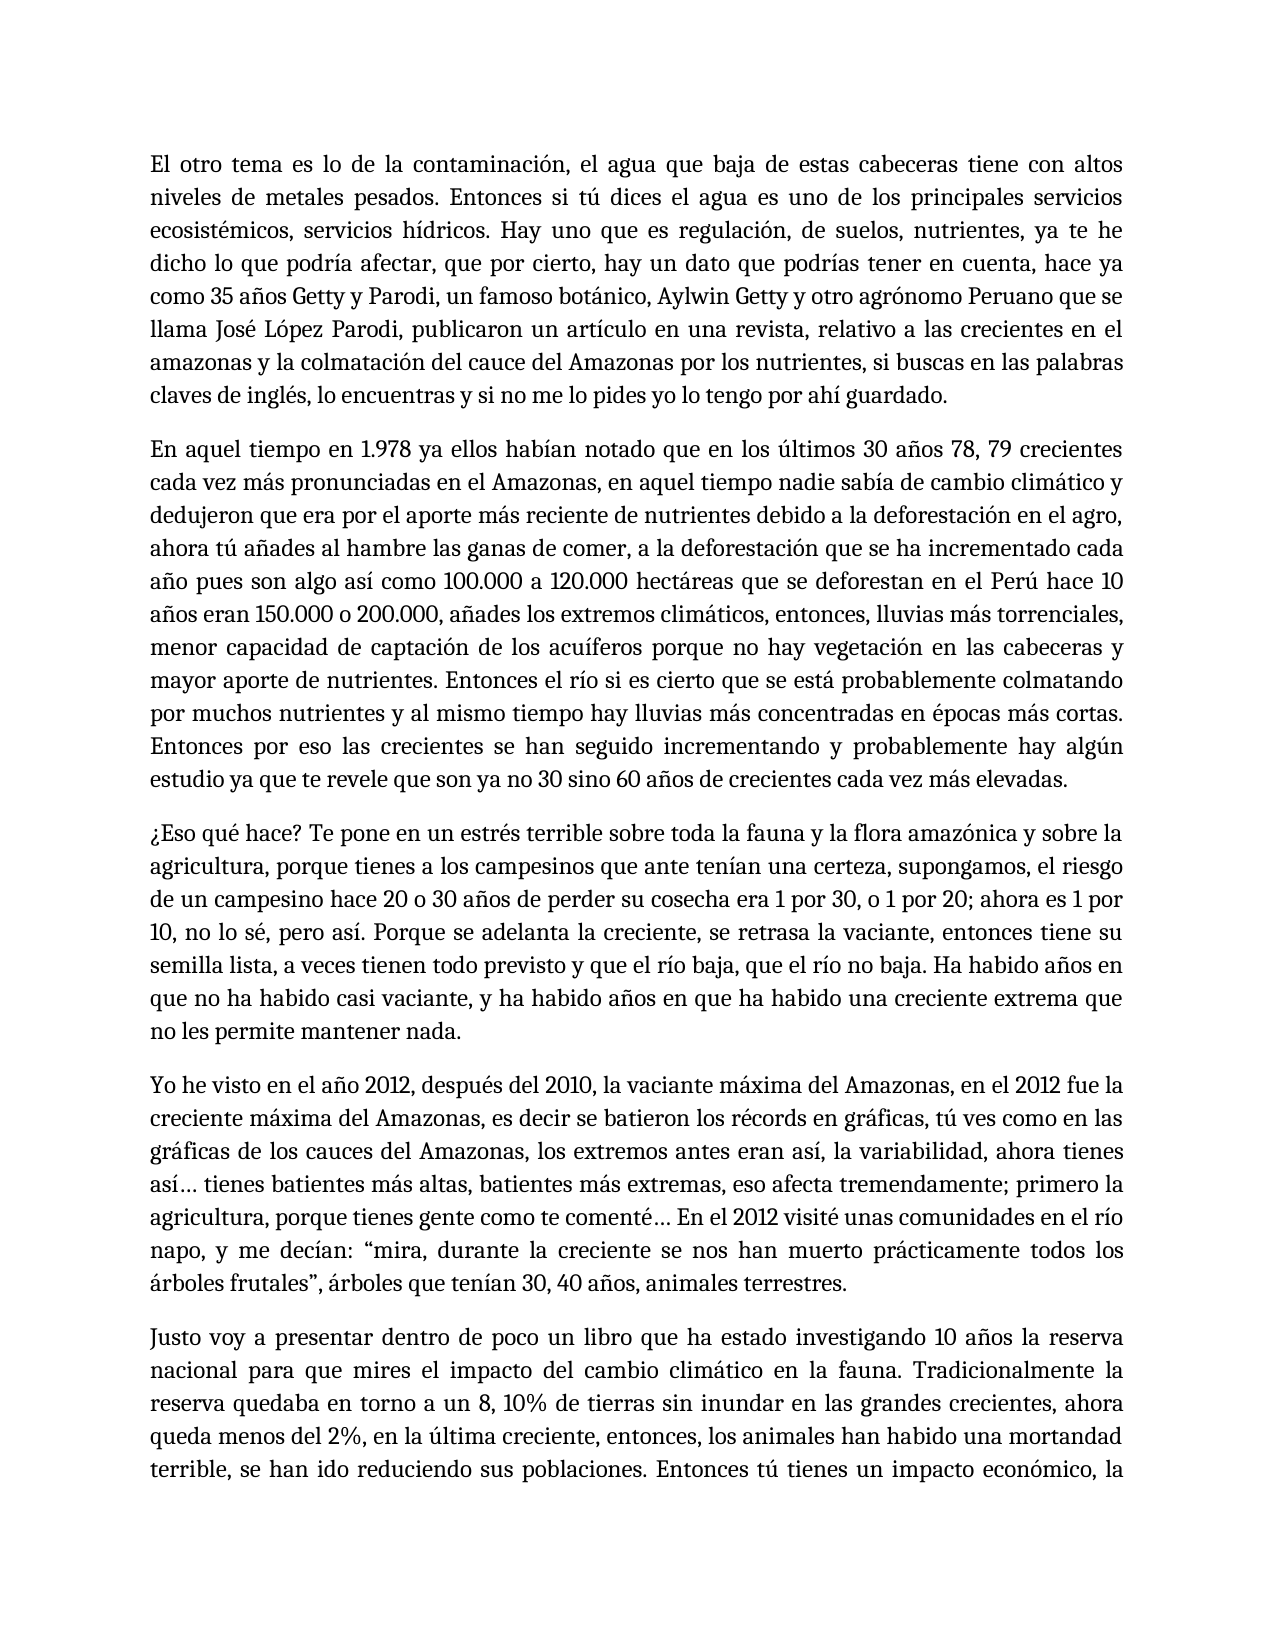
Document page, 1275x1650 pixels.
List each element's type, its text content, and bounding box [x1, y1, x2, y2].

text Yo he visto en el año 2012, después del 2010, la vaciante máxima del Amazonas, en el 2012 fue la creciente máxima del Amazonas, es decir se batieron los récords en gráficas, tú ves como en las gráficas de los cauces del Amazonas, los extremos antes eran así, la variabilidad, ahora tienes así… tienes batientes más altas, batientes más extremas, eso afecta tremendamente; primero la agricultura, porque tienes gente como te comenté… En el 2012 visité unas comunidades en el río napo, y me decían: “mira, durante la creciente se nos han muerto prácticamente todos los árboles frutales”, árboles que tenían 30, 40 años, animales terrestres. [150, 1071, 1125, 1298]
text ¿Eso qué hace? Te pone en un estrés terrible sobre toda la fauna y la flora amazónica y sobre la agricultura, porque tienes a los campesinos que ante tenían una certeza, supongamos, el riesgo de un campesino hace 20 o 30 años de perder su cosecha era 1 por 30, o 1 por 20; ahora es 1 por 10, no lo sé, pero así. Porque se adelanta la creciente, se retrasa la vaciante, entonces tiene su semilla lista, a veces tienen todo previsto y que el río baja, que el río no baja. Ha habido años en que no ha habido casi vaciante, y ha habido años en que ha habido una creciente extrema que no les permite mantener nada. [150, 819, 1125, 1046]
text En aquel tiempo en 1.978 ya ellos habían notado que en los últimos 30 años 78, 79 crecientes cada vez más pronunciadas en el Amazonas, en aquel tiempo nadie sabía de cambio climático y dedujeron que era por el aporte más reciente de nutrientes debido a la deforestación en el agro, ahora tú añades al hambre las ganas de comer, a la deforestación que se ha incrementado cada año pues son algo así como 100.000 a 120.000 hectáreas que se deforestan en el Perú hace 10 años eran 150.000 o 200.000, añades los extremos climáticos, entonces, lluvias más torrenciales, menor capacidad de captación de los acuíferos porque no hay vegetación en las cabeceras y mayor aporte de nutrientes. Entonces el río si es cierto que se está probablemente colmatando por muchos nutrientes y al mismo tiempo hay lluvias más concentradas en épocas más cortas. Entonces por eso las crecientes se han seguido incrementando y probablemente hay algún estudio ya que te revele que son ya no 30 sino 60 años de crecientes cada vez más elevadas. [150, 435, 1125, 794]
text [150, 1323, 1125, 1484]
text El otro tema es lo de la contaminación, el agua que baja de estas cabeceras tiene con altos niveles de metales pesados. Entonces si tú dices el agua es uno de los principales servicios ecosistémicos, servicios hídricos. Hay uno que es regulación, de suelos, nutrientes, ya te he dicho lo que podría afectar, que por cierto, hay un dato que podrías tener en cuenta, hace ya como 35 años Getty y Parodi, un famoso botánico, Aylwin Getty y otro agrónomo Peruano que se llama José López Parodi, publicaron un artículo en una revista, relativo a las crecientes en el amazonas y la colmatación del cauce del Amazonas por los nutrientes, si buscas en las palabras claves de inglés, lo encuentras y si no me lo pides yo lo tengo por ahí guardado. [150, 150, 1125, 410]
